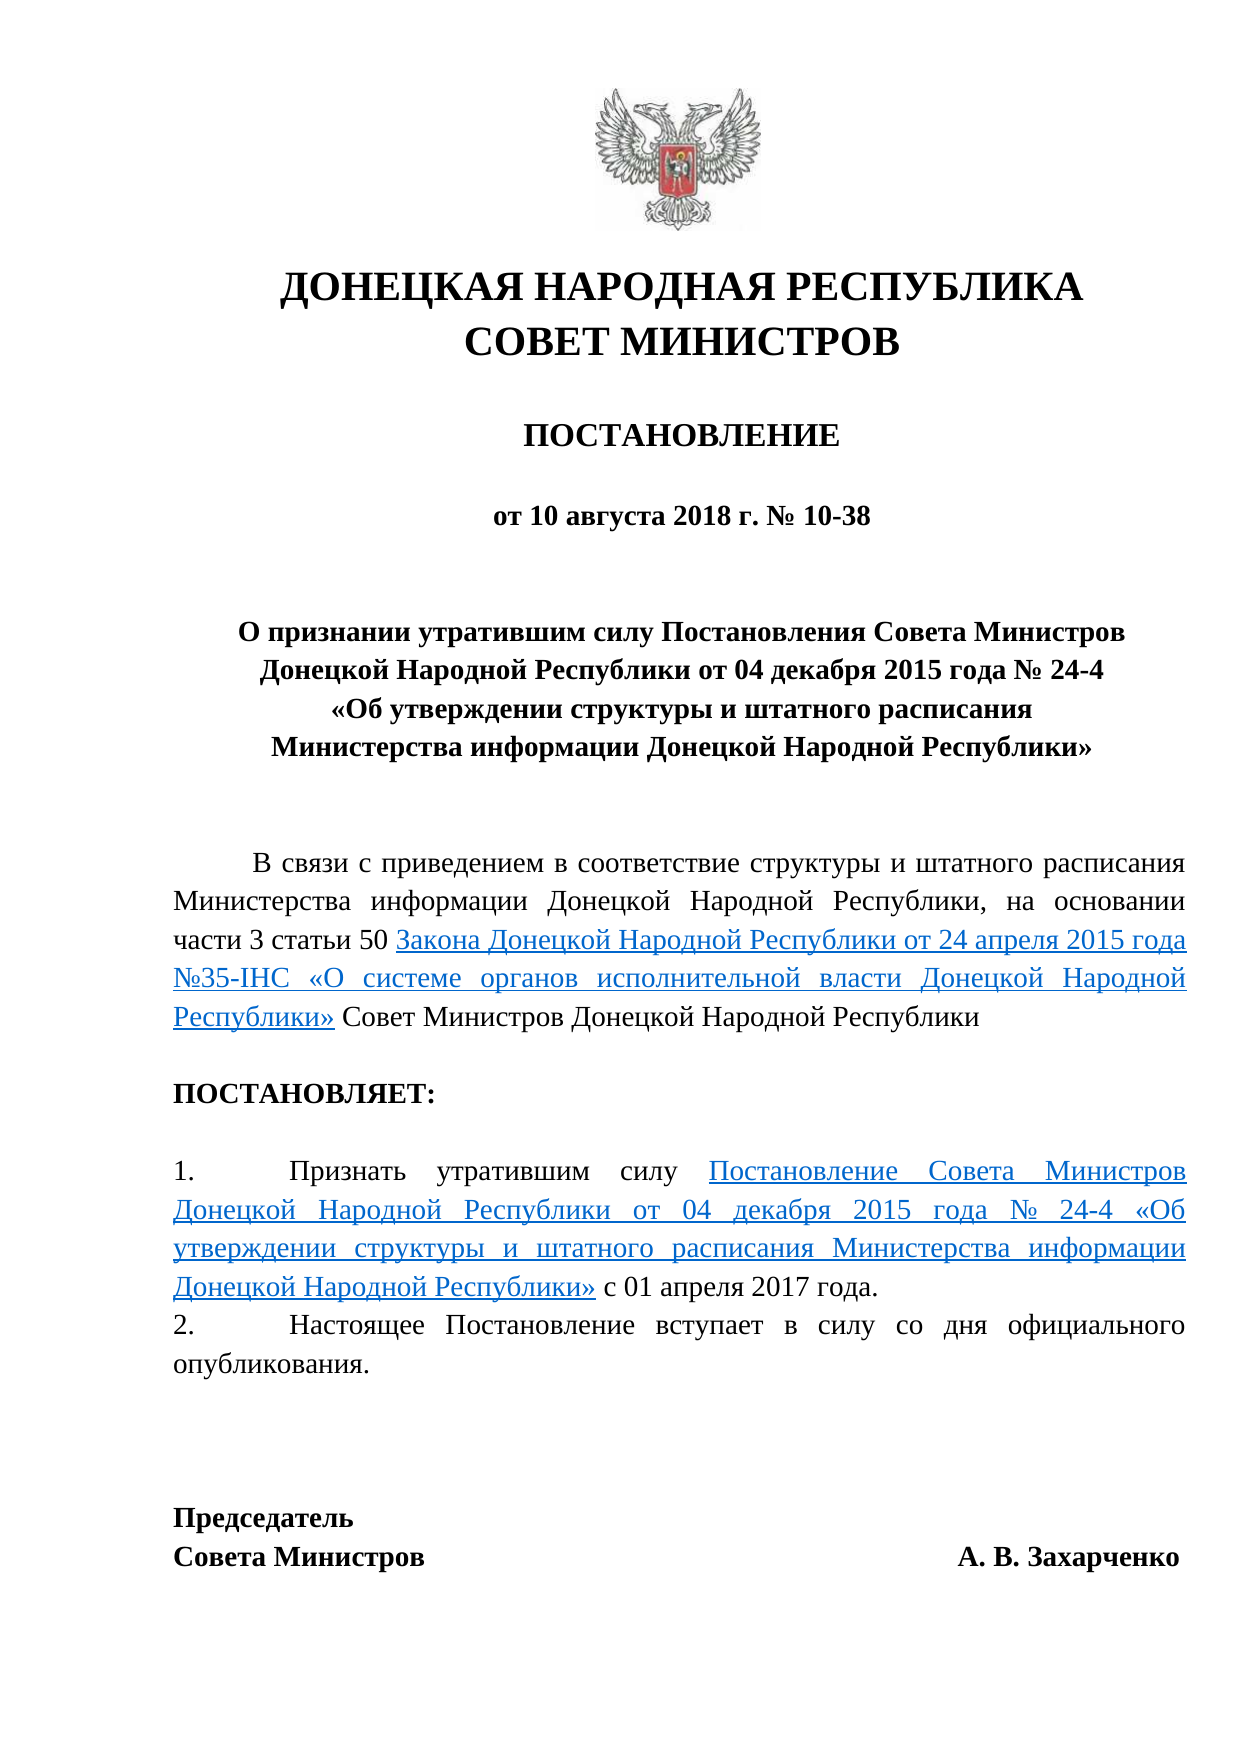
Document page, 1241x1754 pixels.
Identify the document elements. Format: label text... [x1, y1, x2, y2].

text В связи с приведением в соответствие структуры и штатного расписания Министерства информации Донецкой Народной Республики, на основании части 3 статьи 50 Закона Донецкой Народной Республики от 24 апреля 2015 года №35-IНС «О системе органов исполнительной власти Донецкой Народной Республики» Совет Министров Донецкой Народной Республики [173, 845, 1187, 990]
list Настоящее Постановление вступает в силу со дня официального опубликования. [173, 1307, 1187, 1379]
text СОВЕТ МИНИСТРОВ [177, 316, 1187, 364]
text Председатель Совета Министров А. В. Захарченко [173, 1500, 1187, 1572]
text от 10 августа 2018 г. № 10-38 [177, 498, 1187, 532]
text ПОСТАНОВЛЯЕТ: [173, 1076, 1187, 1110]
text ПОСТАНОВЛЕНИЕ [177, 416, 1187, 454]
text Донецкой Народной Республики от 04 декабря 2015 года № 24-4 «Об утверждении структуры и штатного расписания Министерства информации Донецкой Народной Республики» [177, 652, 1187, 763]
list Признать утратившим силу Постановление Совета Министров Донецкой Народной Республики от 04 декабря 2015 года № 24-4 «Об утверждении структуры и штатного расписания Министерства информации Донецкой Народной Республики» с 01 апреля 2017 года. [173, 1153, 1187, 1302]
text В связи с приведением в соответствие структуры и штатного расписания Министерства информации Донецкой Народной Республики, на основании части 3 статьи 50 Закона Донецкой Народной Республики от 24 апреля 2015 года №35-IНС «О системе органов исполнительной власти Донецкой Народной Республики» Совет Министров Донецкой Народной Республики [173, 991, 1187, 1033]
text ДОНЕЦКАЯ НАРОДНАЯ РЕСПУБЛИКА [177, 261, 1187, 309]
picture [595, 88, 761, 231]
text О признании утратившим силу Постановления Совета Министров [177, 614, 1187, 647]
